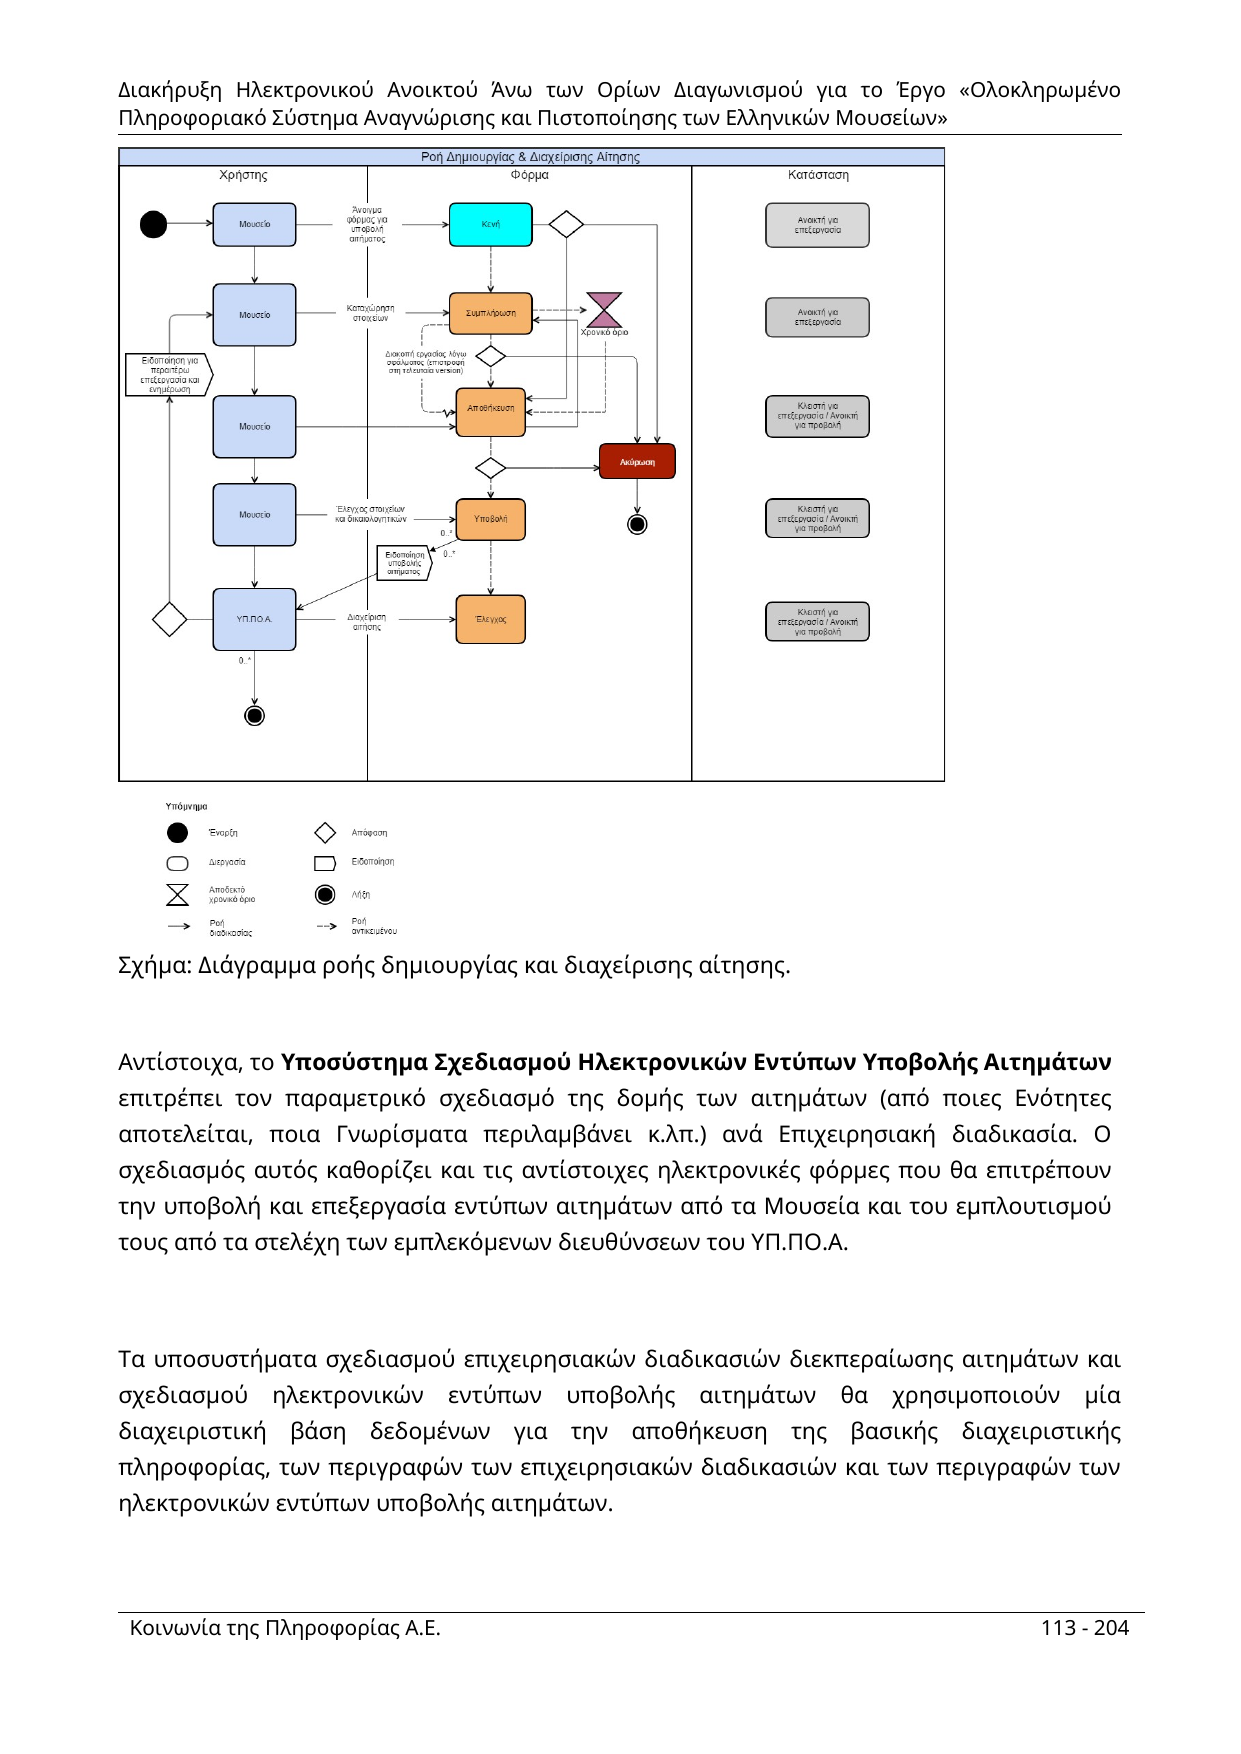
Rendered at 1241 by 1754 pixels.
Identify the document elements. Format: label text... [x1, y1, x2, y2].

text Αντίστοιχα, το Υποσύστημα Σχεδιασμού Ηλεκτρονικών Εντύπων Υποβολής Αιτημάτων επιτρέπει τον παραμετρικό σχεδιασμό της δομής των αιτημάτων (από ποιες Ενότητες αποτελείται, ποια Γνωρίσματα περιλαμβάνει κ.λπ.) ανά Επιχειρησιακή διαδικασία. Ο σχεδιασμός αυτός καθορίζει και τις αντίστοιχες ηλεκτρονικές φόρμες που θα επιτρέπουν την υποβολή και επεξεργασία εντύπων αιτημάτων από τα Μουσεία και του εμπλουτισμού τους από τα στελέχη των εμπλεκόμενων διευθύνσεων του ΥΠ.ΠΟ.Α. [118, 1046, 1113, 1257]
text Σχήμα: Διάγραμμα ροής δημιουργίας και διαχείρισης αίτησης. [118, 949, 1122, 981]
text Τα υποσυστήματα σχεδιασμού επιχειρησιακών διαδικασιών διεκπεραίωσης αιτημάτων και σχεδιασμού ηλεκτρονικών εντύπων υποβολής αιτημάτων θα χρησιμοποιούν μία διαχειριστική βάση δεδομένων για την αποθήκευση της βασικής διαχειριστικής πληροφορίας, των περιγραφών των επιχειρησιακών διαδικασιών και των περιγραφών των ηλεκτρονικών εντύπων υποβολής αιτημάτων. [118, 1343, 1122, 1518]
picture [118, 147, 946, 937]
